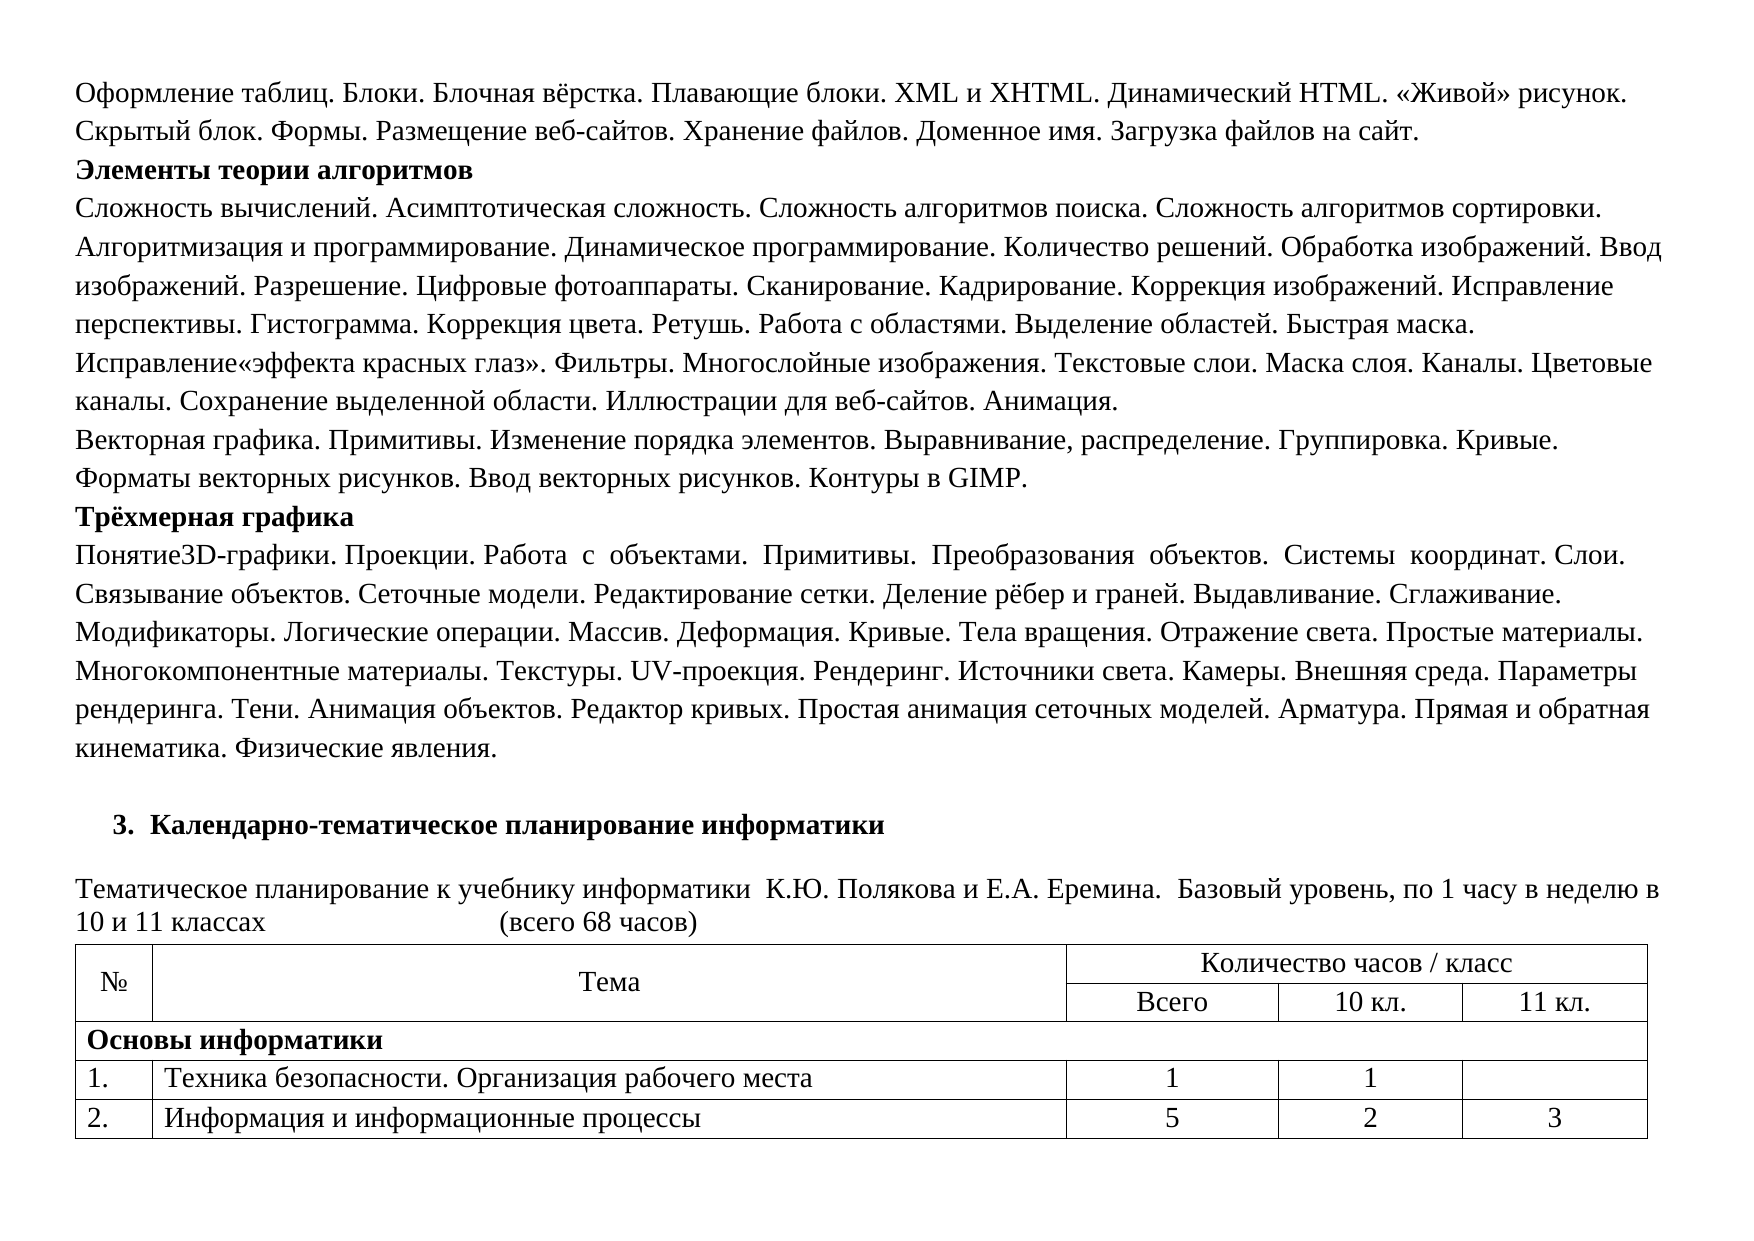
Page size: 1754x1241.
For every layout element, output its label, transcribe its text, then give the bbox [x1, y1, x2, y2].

table_cell 3 [1463, 1100, 1647, 1137]
table_cell Техника безопасности. Организация рабочего места [153, 1061, 1066, 1099]
list Календарно-тематическое планирование информатики [112, 807, 1679, 841]
subtitle Тематическое планирование к учебнику информатики К.Ю. Полякова и Е.А. Еремина. Базовый уровень, по 1 часу в неделю в 10 и 11 классах (всего 68 часов) [75, 871, 1679, 938]
table_cell 1 [1279, 1061, 1462, 1099]
table_cell 11 кл. [1463, 984, 1647, 1021]
table_cell [76, 1100, 152, 1137]
table_cell Основы информатики [76, 1022, 1647, 1059]
table_cell Информация и информационные процессы [153, 1100, 1066, 1137]
table_cell 2 [1067, 1061, 1278, 1099]
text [75, 75, 1679, 147]
table_header № [76, 945, 152, 1021]
table_cell 10 кл. [1279, 984, 1462, 1021]
table_cell [1463, 1061, 1647, 1099]
table_cell Всего [1067, 984, 1278, 1021]
text Элементы теории алгоритмов [75, 152, 1679, 186]
table_header Тема [153, 945, 1066, 1021]
table_cell [76, 1061, 152, 1099]
table_cell 2 [1279, 1100, 1462, 1137]
text Понятие3D-графики. Проекции. Работа с объектами. Примитивы. Преобразования объектов. Системы координат. Слои. Связывание объектов. Сеточные модели. Редактирование сетки. Деление рёбер и граней. Выдавливание. Сглаживание. Модификаторы. Логические операции. Массив. Деформация. Кривые. Тела вращения. Отражение света. Простые материалы. Многокомпонентные материалы. Текстуры. UV-проекция. Рендеринг. Источники света. Камеры. Внешняя среда. Параметры рендеринга. Тени. Анимация объектов. Редактор кривых. Простая анимация сеточных моделей. Арматура. Прямая и обратная кинематика. Физические явления. [75, 537, 1679, 764]
table_header Количество часов / класс [1067, 945, 1647, 983]
text Трёхмерная графика [75, 499, 1679, 532]
table_cell 5 [1067, 1100, 1278, 1137]
text Сложность вычислений. Асимптотическая сложность. Сложность алгоритмов поиска. Сложность алгоритмов сортировки. Алгоритмизация и программирование. Динамическое программирование. Количество решений. Обработка изображений. Ввод изображений. Разрешение. Цифровые фотоаппараты. Сканирование. Кадрирование. Коррекция изображений. Исправление перспективы. Гистограмма. Коррекция цвета. Ретушь. Работа с областями. Выделение областей. Быстрая маска. Исправление«эффекта красных глаз». Фильтры. Многослойные изображения. Текстовые слои. Маска слоя. Каналы. Цветовые каналы. Сохранение выделенной области. Иллюстрации для веб-сайтов. Анимация. [75, 191, 1679, 417]
text Векторная графика. Примитивы. Изменение порядка элементов. Выравнивание, распределение. Группировка. Кривые. Форматы векторных рисунков. Ввод векторных рисунков. Контуры в GIMP. [75, 422, 1679, 494]
